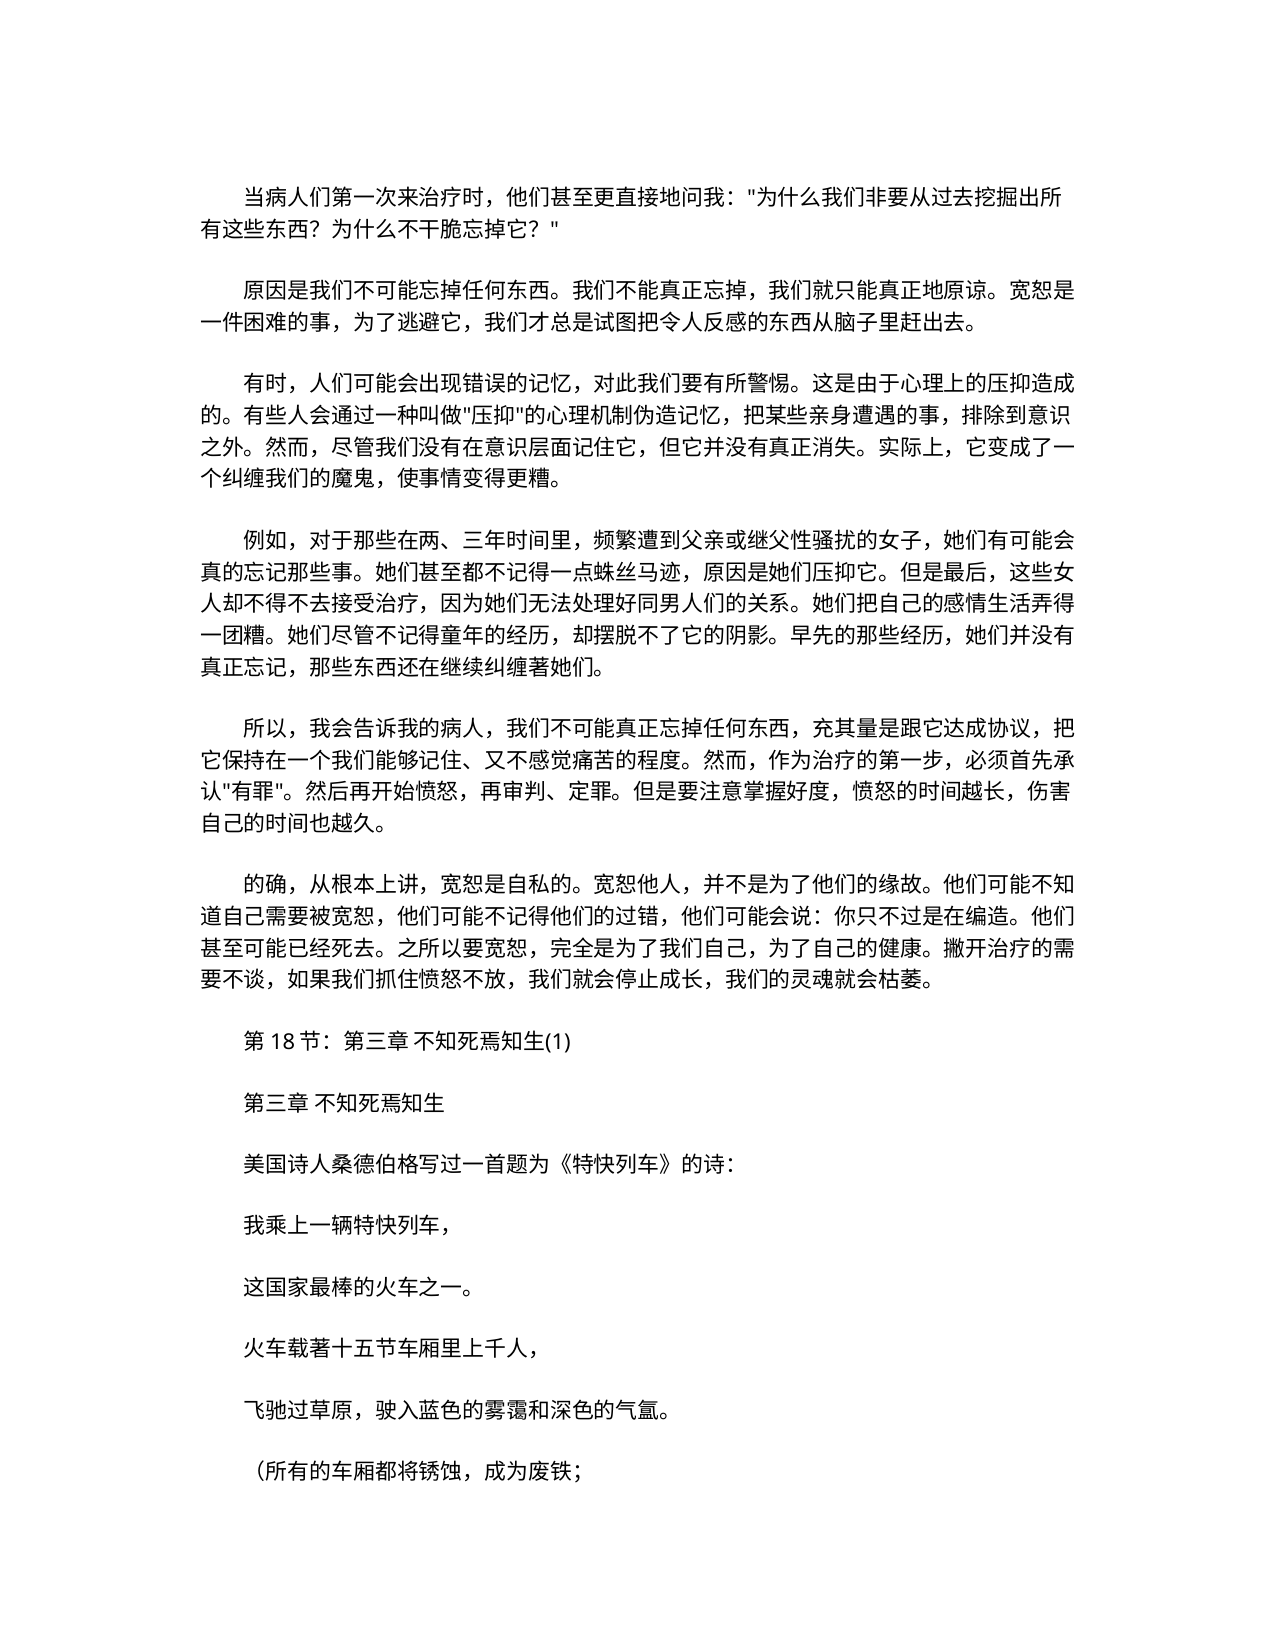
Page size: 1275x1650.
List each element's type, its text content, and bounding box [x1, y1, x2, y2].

text 火车载著十五节车厢里上千人， [200, 1331, 1075, 1363]
text 的确，从根本上讲，宽恕是自私的。宽恕他人，并不是为了他们的缘故。他们可能不知道自己需要被宽恕，他们可能不记得他们的过错，他们可能会说：你只不过是在编造。他们甚至可能已经死去。之所以要宽恕，完全是为了我们自己，为了自己的健康。撇开治疗的需要不谈，如果我们抓住愤怒不放，我们就会停止成长，我们的灵魂就会枯萎。 [200, 867, 1075, 994]
text 当病人们第一次来治疗时，他们甚至更直接地问我："为什么我们非要从过去挖掘出所有这些东西？为什么不干脆忘掉它？" [200, 180, 1075, 243]
text 第三章 不知死焉知生 [200, 1086, 1075, 1117]
text 我乘上一辆特快列车， [200, 1208, 1075, 1240]
text 这国家最棒的火车之一。 [200, 1270, 1075, 1302]
text 飞驰过草原，驶入蓝色的雾霭和深色的气氲。 [200, 1393, 1075, 1424]
text （所有的车厢都将锈蚀，成为废铁； [200, 1454, 1075, 1486]
text 美国诗人桑德伯格写过一首题为《特快列车》的诗： [200, 1147, 1075, 1179]
text 所以，我会告诉我的病人，我们不可能真正忘掉任何东西，充其量是跟它达成协议，把它保持在一个我们能够记住、又不感觉痛苦的程度。然而，作为治疗的第一步，必须首先承认"有罪"。然后再开始愤怒，再审判、定罪。但是要注意掌握好度，愤怒的时间越长，伤害自己的时间也越久。 [200, 711, 1075, 838]
text 有时，人们可能会出现错误的记忆，对此我们要有所警惕。这是由于心理上的压抑造成的。有些人会通过一种叫做"压抑"的心理机制伪造记忆，把某些亲身遭遇的事，排除到意识之外。然而，尽管我们没有在意识层面记住它，但它并没有真正消失。实际上，它变成了一个纠缠我们的魔鬼，使事情变得更糟。 [200, 366, 1075, 493]
text 第18节：第三章 不知死焉知生(1) [200, 1024, 1075, 1056]
text 原因是我们不可能忘掉任何东西。我们不能真正忘掉，我们就只能真正地原谅。宽恕是一件困难的事，为了逃避它，我们才总是试图把令人反感的东西从脑子里赶出去。 [200, 273, 1075, 336]
text 例如，对于那些在两、三年时间里，频繁遭到父亲或继父性骚扰的女子，她们有可能会真的忘记那些事。她们甚至都不记得一点蛛丝马迹，原因是她们压抑它。但是最后，这些女人却不得不去接受治疗，因为她们无法处理好同男人们的关系。她们把自己的感情生活弄得一团糟。她们尽管不记得童年的经历，却摆脱不了它的阴影。早先的那些经历，她们并没有真正忘记，那些东西还在继续纠缠著她们。 [200, 523, 1075, 681]
